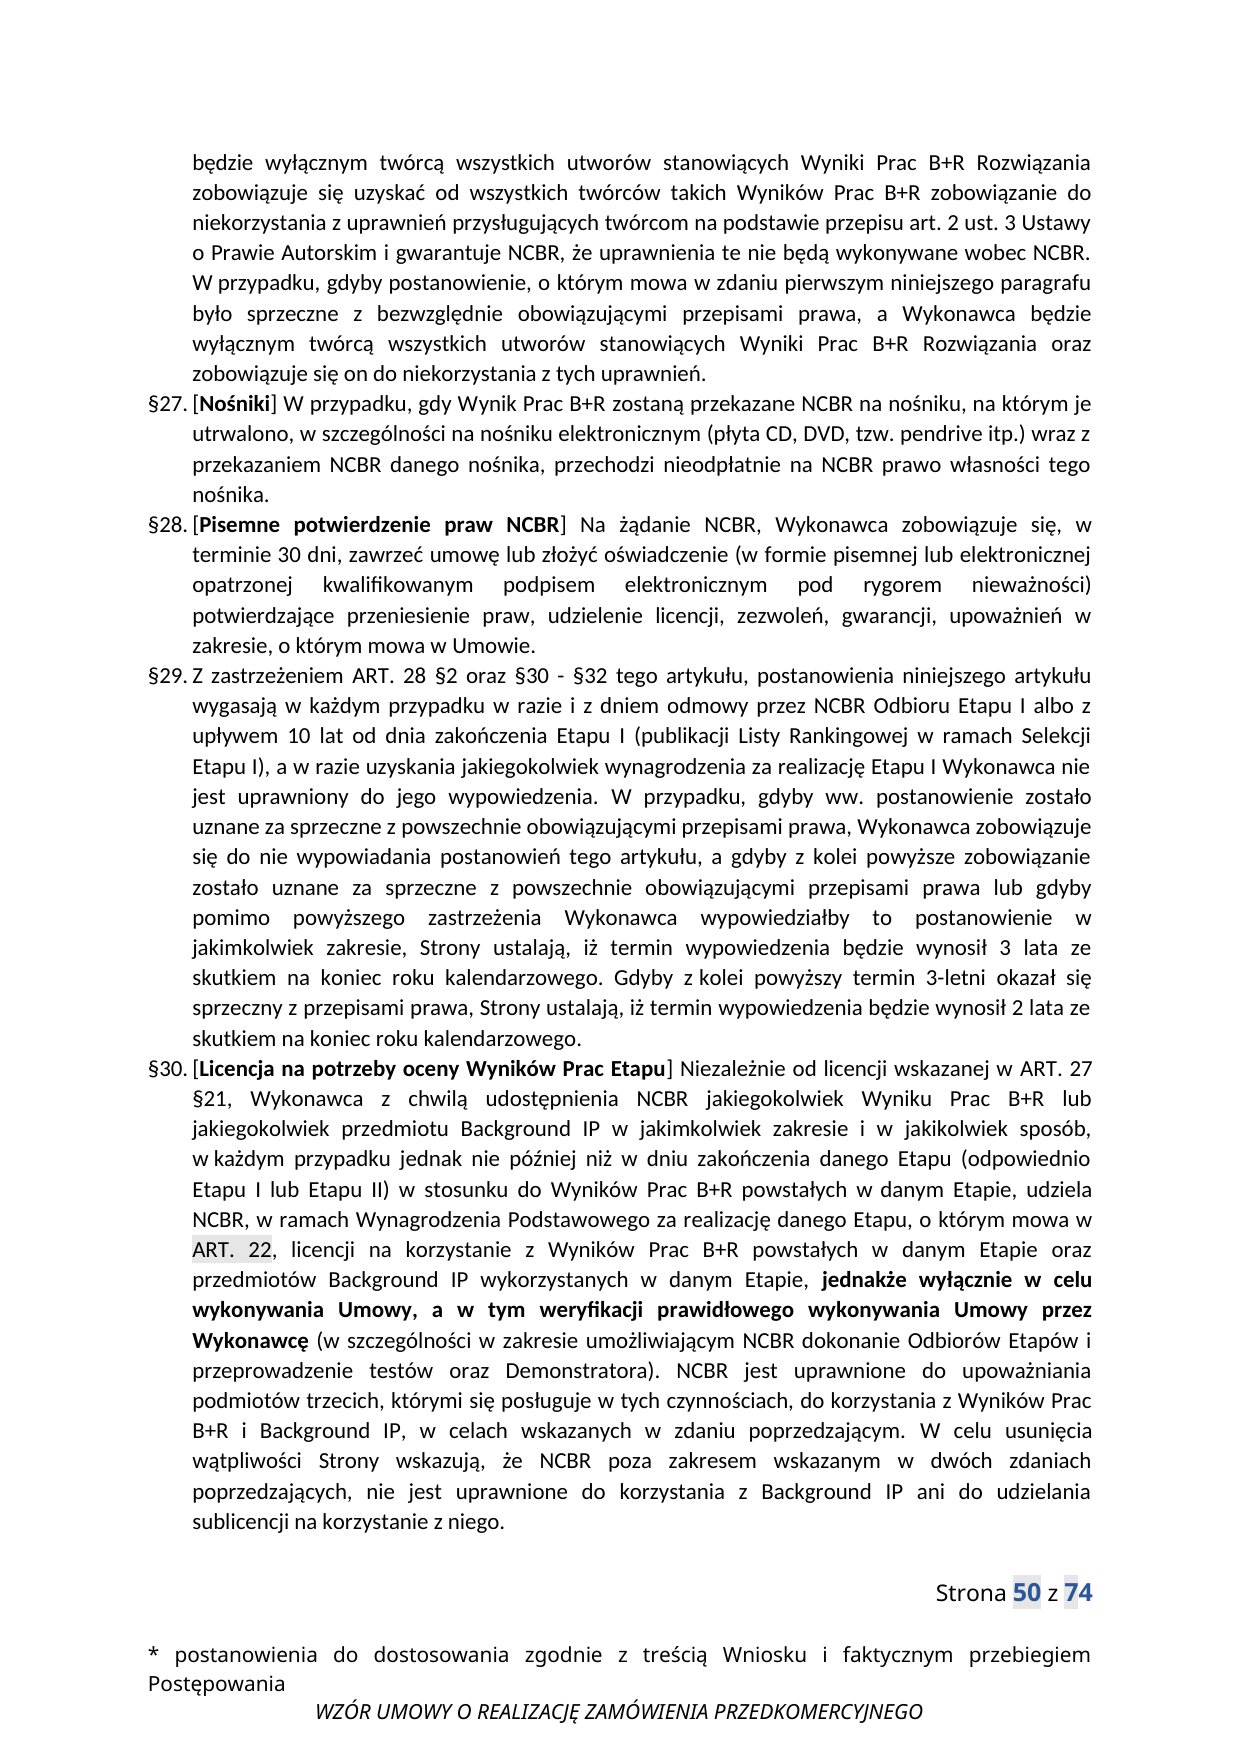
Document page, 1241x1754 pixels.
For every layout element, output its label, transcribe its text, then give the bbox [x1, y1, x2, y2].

list [Nośniki] W przypadku, gdy Wynik Prac B+R zostaną przekazane NCBR na nośniku, na którym je utrwalono, w szczególności na nośniku elektronicznym (płyta CD, DVD, tzw. pendrive itp.) wraz z przekazaniem NCBR danego nośnika, przechodzi nieodpłatnie na NCBR prawo własności tego nośnika. [148, 389, 1093, 508]
list [Licencja na potrzeby oceny Wyników Prac Etapu] Niezależnie od licencji wskazanej w ART. 27 §21, Wykonawca z chwilą udostępnienia NCBR jakiegokolwiek Wyniku Prac B+R lub jakiegokolwiek przedmiotu Background IP w jakimkolwiek zakresie i w jakikolwiek sposób, w każdym przypadku jednak nie później niż w dniu zakończenia danego Etapu (odpowiednio Etapu I lub Etapu II) w stosunku do Wyników Prac B+R powstałych w danym Etapie, udziela NCBR, w ramach Wynagrodzenia Podstawowego za realizację danego Etapu, o którym mowa w ART. 22, licencji na korzystanie z Wyników Prac B+R powstałych w danym Etapie oraz przedmiotów Background IP wykorzystanych w danym Etapie, jednakże wyłącznie w celu wykonywania Umowy, a w tym weryfikacji prawidłowego wykonywania Umowy przez Wykonawcę (w szczególności w zakresie umożliwiającym NCBR dokonanie Odbiorów Etapów i przeprowadzenie testów oraz Demonstratora). NCBR jest uprawnione do upoważniania podmiotów trzecich, którymi się posługuje w tych czynnościach, do korzystania z Wyników Prac B+R i Background IP, w celach wskazanych w zdaniu poprzedzającym. W celu usunięcia wątpliwości Strony wskazują, że NCBR poza zakresem wskazanym w dwóch zdaniach poprzedzających, nie jest uprawnione do korzystania z Background IP ani do udzielania sublicencji na korzystanie z niego. [148, 1054, 1093, 1535]
list Z zastrzeżeniem ART. 28 §2 oraz §30 - §32 tego artykułu, postanowienia niniejszego artykułu wygasają w każdym przypadku w razie i z dniem odmowy przez NCBR Odbioru Etapu I albo z upływem 10 lat od dnia zakończenia Etapu I (publikacji Listy Rankingowej w ramach Selekcji Etapu I), a w razie uzyskania jakiegokolwiek wynagrodzenia za realizację Etapu I Wykonawca nie jest uprawniony do jego wypowiedzenia. W przypadku, gdyby ww. postanowienie zostało uznane za sprzeczne z powszechnie obowiązującymi przepisami prawa, Wykonawca zobowiązuje się do nie wypowiadania postanowień tego artykułu, a gdyby z kolei powyższe zobowiązanie zostało uznane za sprzeczne z powszechnie obowiązującymi przepisami prawa lub gdyby pomimo powyższego zastrzeżenia Wykonawca wypowiedziałby to postanowienie w jakimkolwiek zakresie, Strony ustalają, iż termin wypowiedzenia będzie wynosił 3 lata ze skutkiem na koniec roku kalendarzowego. Gdyby z kolei powyższy termin 3-letni okazał się sprzeczny z przepisami prawa, Strony ustalają, iż termin wypowiedzenia będzie wynosił 2 lata ze skutkiem na koniec roku kalendarzowego. [148, 661, 1093, 1052]
list [Pisemne potwierdzenie praw NCBR] Na żądanie NCBR, Wykonawca zobowiązuje się, w terminie 30 dni, zawrzeć umowę lub złożyć oświadczenie (w formie pisemnej lub elektronicznej opatrzonej kwalifikowanym podpisem elektronicznym pod rygorem nieważności) potwierdzające przeniesienie praw, udzielenie licencji, zezwoleń, gwarancji, upoważnień w zakresie, o którym mowa w Umowie. [148, 510, 1093, 659]
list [148, 148, 1093, 387]
